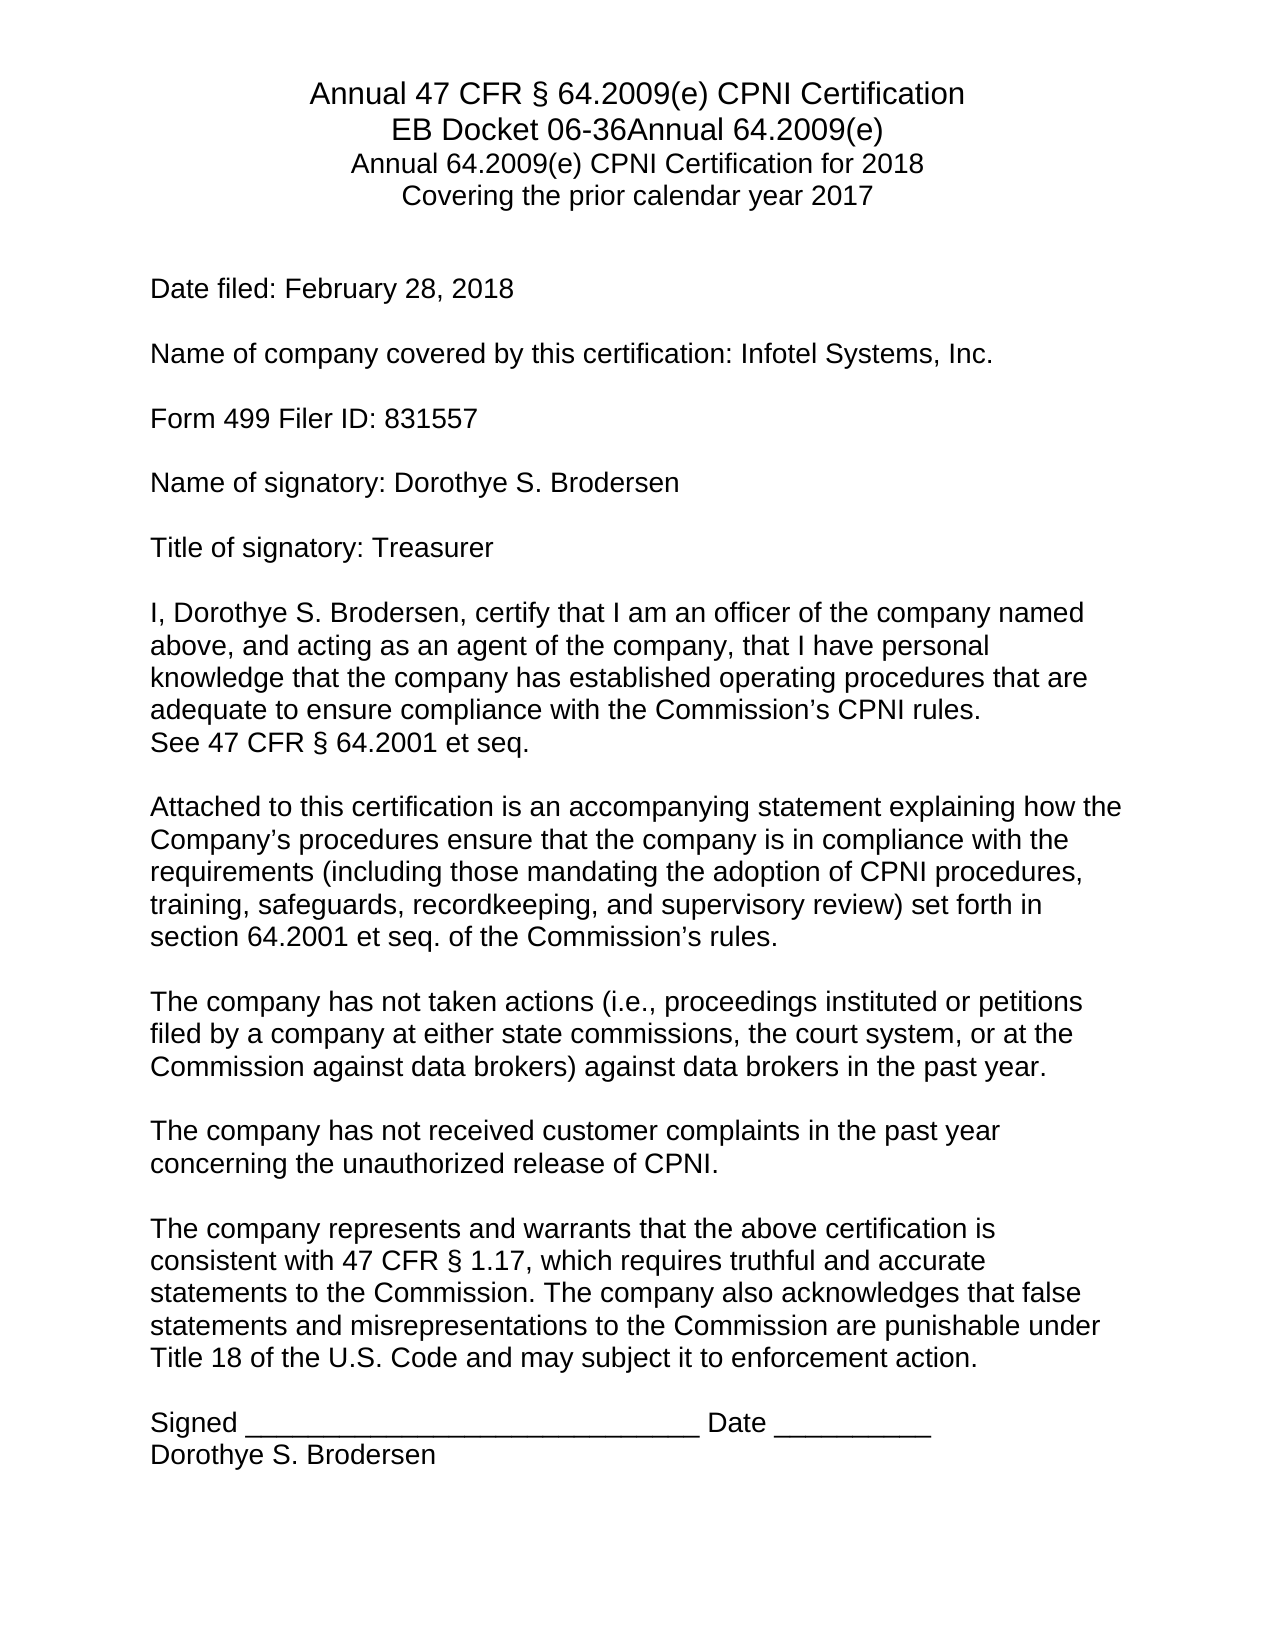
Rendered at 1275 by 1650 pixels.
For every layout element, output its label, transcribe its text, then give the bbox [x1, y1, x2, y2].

text Form 499 Filer ID: 831557 [150, 402, 1125, 434]
text Attached to this certification is an accompanying statement explaining how the [150, 790, 1125, 823]
text The company has not taken actions (i.e., proceedings instituted or petitions filed by a company at either state commissions, the court system, or at the Commission against data brokers) against data brokers in the past year. [150, 985, 1125, 1082]
text The company represents and warrants that the above certification is consistent with 47 CFR § 1.17, which requires truthful and accurate statements to the Commission. The company also acknowledges that false statements and misrepresentations to the Commission are punishable under Title 18 of the U.S. Code and may subject it to enforcement action. [150, 1212, 1125, 1373]
text The company has not received customer complaints in the past year concerning the unauthorized release of CPNI. [150, 1114, 1125, 1179]
text Title of signatory: Treasurer [150, 531, 1125, 564]
text See 47 CFR § 64.2001 et seq. [150, 726, 1125, 758]
text Company’s procedures ensure that the company is in compliance with the requirements (including those mandating the adoption of CPNI procedures, training, safeguards, recordkeeping, and supervisory review) set forth in section 64.2001 et seq. of the Commission’s rules. [150, 823, 1125, 952]
text Name of company covered by this certification: Infotel Systems, Inc. [150, 337, 1125, 369]
text I, Dorothye S. Brodersen, certify that I am an officer of the company named above, and acting as an agent of the company, that I have personal knowledge that the company has established operating procedures that are adequate to ensure compliance with the Commission’s CPNI rules. [150, 596, 1125, 726]
text Signed _____________________________ Date __________ [150, 1406, 1125, 1438]
text Dorothye S. Brodersen [150, 1438, 1125, 1471]
text Name of signatory: Dorothye S. Brodersen [150, 466, 1125, 499]
text Date filed: February 28, 2018 [150, 272, 1125, 304]
